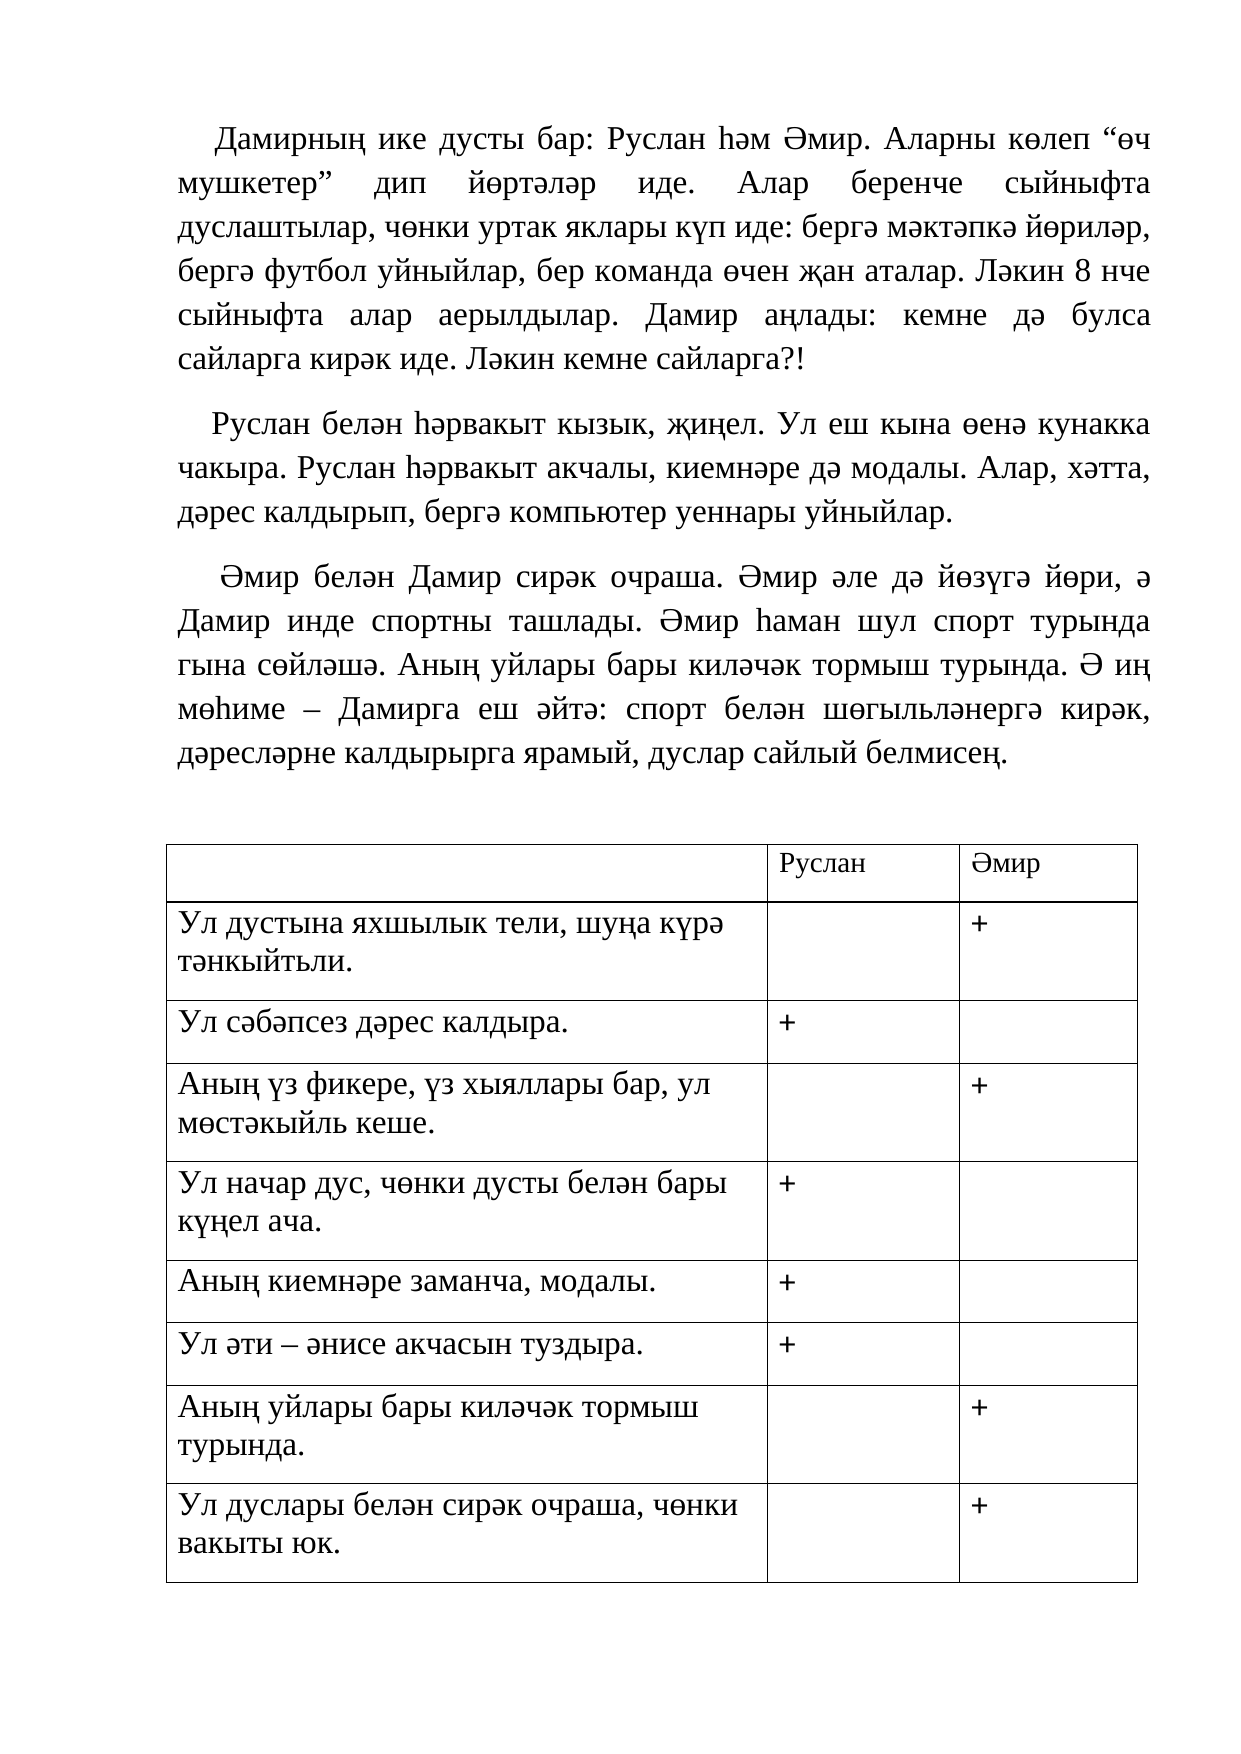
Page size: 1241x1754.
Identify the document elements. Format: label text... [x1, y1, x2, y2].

table_cell + [768, 1323, 959, 1385]
table_header [167, 845, 767, 901]
table_cell Аның үз фикере, үз хыяллары бар, ул мөстәкыйль кеше. [167, 1064, 767, 1161]
table_cell + [960, 1484, 1137, 1582]
table_cell + [960, 903, 1137, 1000]
table_cell + [960, 1064, 1137, 1161]
table_header Әмир [960, 845, 1137, 901]
table_cell + [768, 1261, 959, 1322]
table_cell [768, 1064, 959, 1161]
table_cell [960, 1261, 1137, 1322]
table_cell + [960, 1386, 1137, 1483]
table_cell Ул дуслары белән сирәк очраша, чөнки вакыты юк. [167, 1484, 767, 1582]
table_cell [960, 1162, 1137, 1259]
table_cell + [768, 1162, 959, 1259]
text Дамирның ике дусты бар: Руслан һәм Әмир. Аларны көлеп “өч мушкетер” дип йөртәләр иде. Алар беренче сыйныфта дуслаштылар, чөнки уртак яклары күп иде: бергә мәктәпкә йөриләр, бергә футбол уйныйлар, бер команда өчен җан аталар. Ләкин 8 нче сыйныфта алар аерылдылар. Дамир аңлады: кемне дә булса сайларга кирәк иде. Ләкин кемне сайларга?! [177, 118, 1152, 377]
table_cell Аның уйлары бары киләчәк тормыш турында. [167, 1386, 767, 1483]
table_cell Ул дустына яхшылык тели, шуңа күрә тәнкыйтьли. [167, 903, 767, 1000]
table_cell Ул сәбәпсез дәрес калдыра. [167, 1001, 767, 1062]
table_cell [768, 1386, 959, 1483]
table_cell Ул әти – әнисе акчасын туздыра. [167, 1323, 767, 1385]
table_header Руслан [768, 845, 959, 901]
table_cell + [768, 1001, 959, 1062]
table_cell [768, 903, 959, 1000]
table_cell Аның киемнәре заманча, модалы. [167, 1261, 767, 1322]
table_cell [768, 1484, 959, 1582]
text Әмир белән Дамир сирәк очраша. Әмир әле дә йөзүгә йөри, ә Дамир инде спортны ташлады. Әмир һаман шул спорт турында гына сөйләшә. Аның уйлары бары киләчәк тормыш турында. Ә иң мөһиме – Дамирга еш әйтә: спорт белән шөгыльләнергә кирәк, дәресләрне калдырырга ярамый, дуслар сайлый белмисең. [177, 556, 1152, 771]
text Руслан белән һәрвакыт кызык, җиңел. Ул еш кына өенә кунакка чакыра. Руслан һәрвакыт акчалы, киемнәре дә модалы. Алар, хәтта, дәрес калдырып, бергә компьютер уеннары уйныйлар. [177, 403, 1152, 530]
table_cell [960, 1001, 1137, 1062]
table_cell [960, 1323, 1137, 1385]
table_cell Ул начар дус, чөнки дусты белән бары күңел ача. [167, 1162, 767, 1259]
